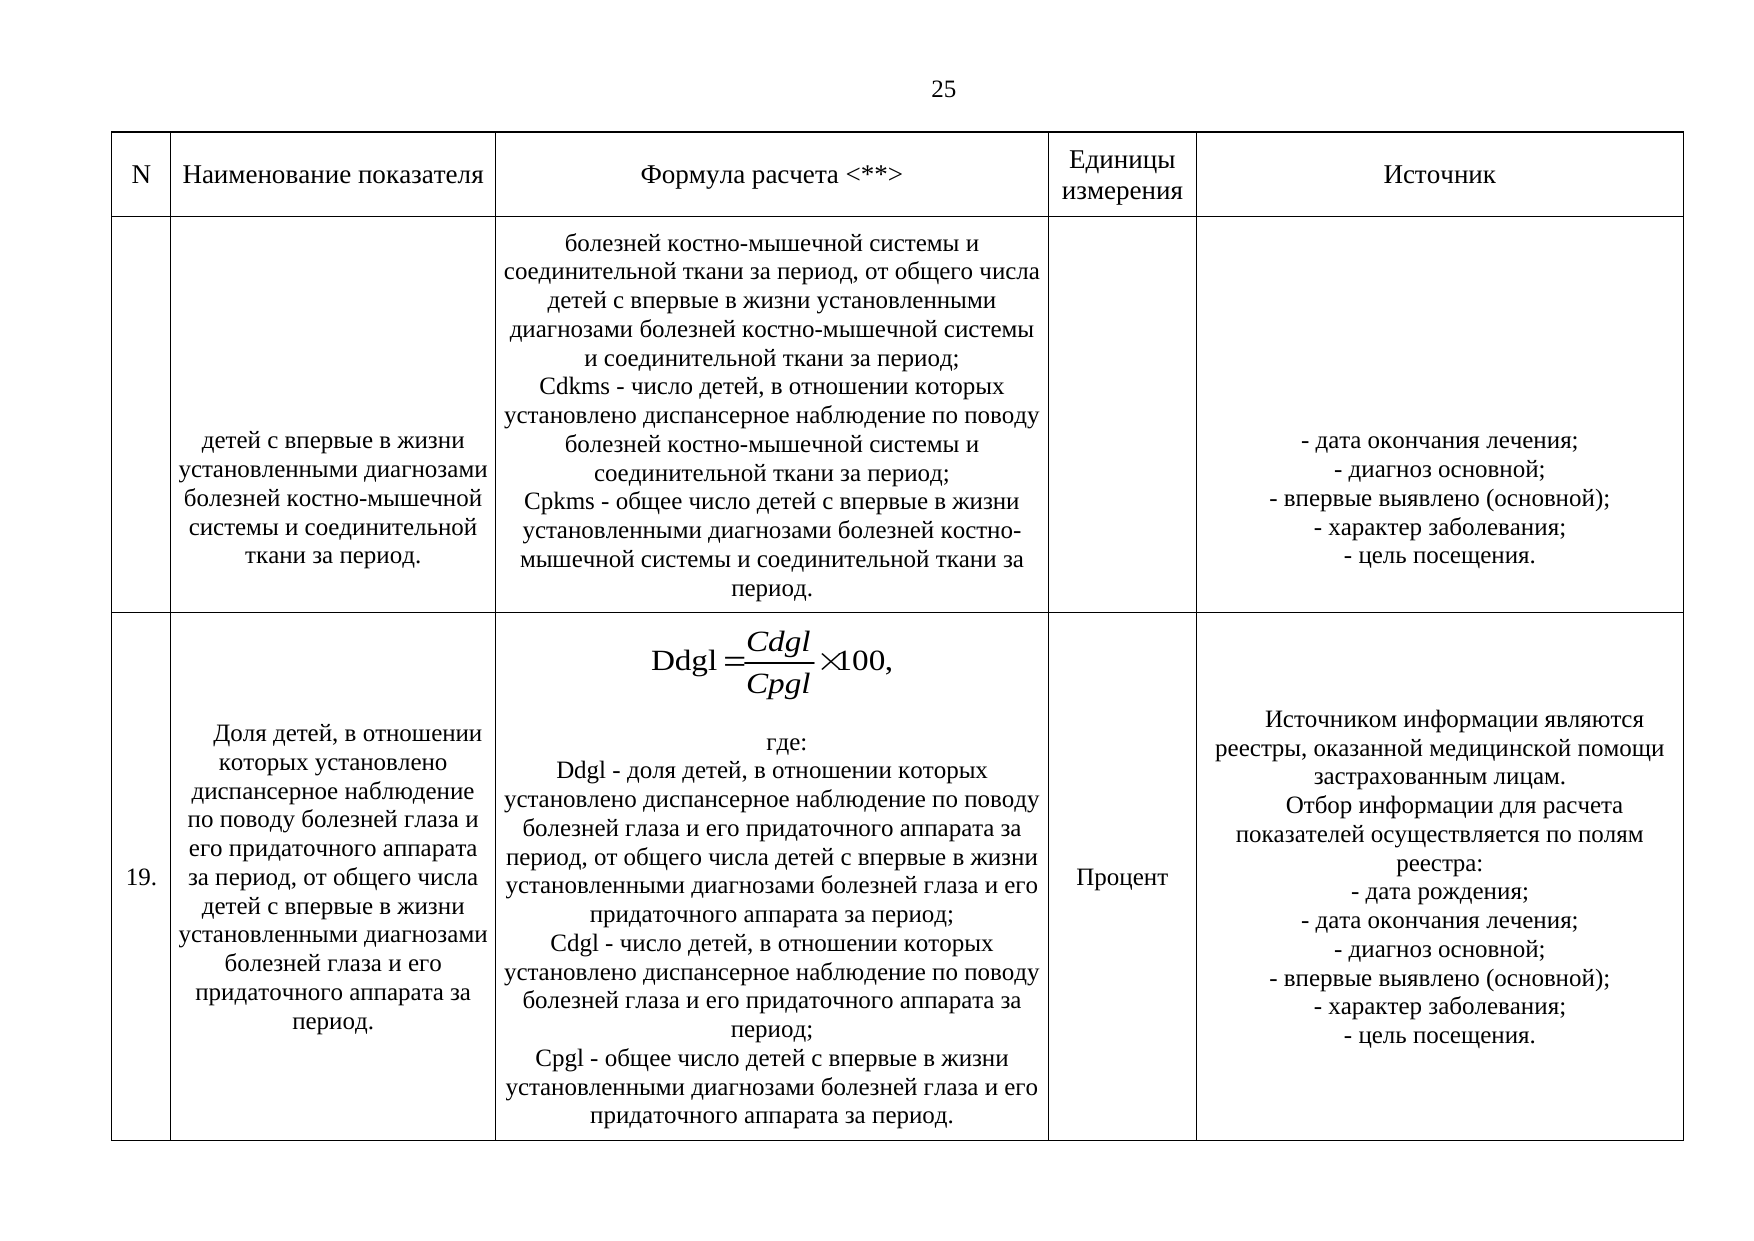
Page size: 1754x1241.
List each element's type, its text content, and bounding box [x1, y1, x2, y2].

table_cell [496, 217, 1048, 612]
table_header N [112, 133, 170, 216]
table_header Наименование показателя [171, 133, 495, 216]
table_cell Доля детей, в отношении которых установлено диспансерное наблюдение по поводу болезней глаза и его придаточного аппарата за период, от общего числа детей с впервые в жизни установленными диагнозами болезней глаза и его придаточного аппарата за период. [171, 613, 495, 1140]
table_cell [1197, 613, 1683, 1140]
table_cell [496, 613, 1048, 715]
table_cell 19. [112, 613, 170, 1140]
table_header Источник [1197, 133, 1683, 216]
table_header Формула расчета <**> [496, 133, 1048, 216]
table_cell Процент [1049, 613, 1196, 1140]
table_header Единицы измерения [1049, 133, 1196, 216]
table_cell где: Ddgl - доля детей, в отношении которых установлено диспансерное наблюдение по поводу болезней глаза и его придаточного аппарата за период, от общего числа детей с впервые в жизни установленными диагнозами болезней глаза и его придаточного аппарата за период; Cdgl - число детей, в отношении которых установлено диспансерное наблюдение по поводу болезней глаза и его придаточного аппарата за период; Cpgl - общее число детей с впервые в жизни установленными диагнозами болезней глаза и его придаточного аппарата за период. [496, 715, 1048, 1140]
